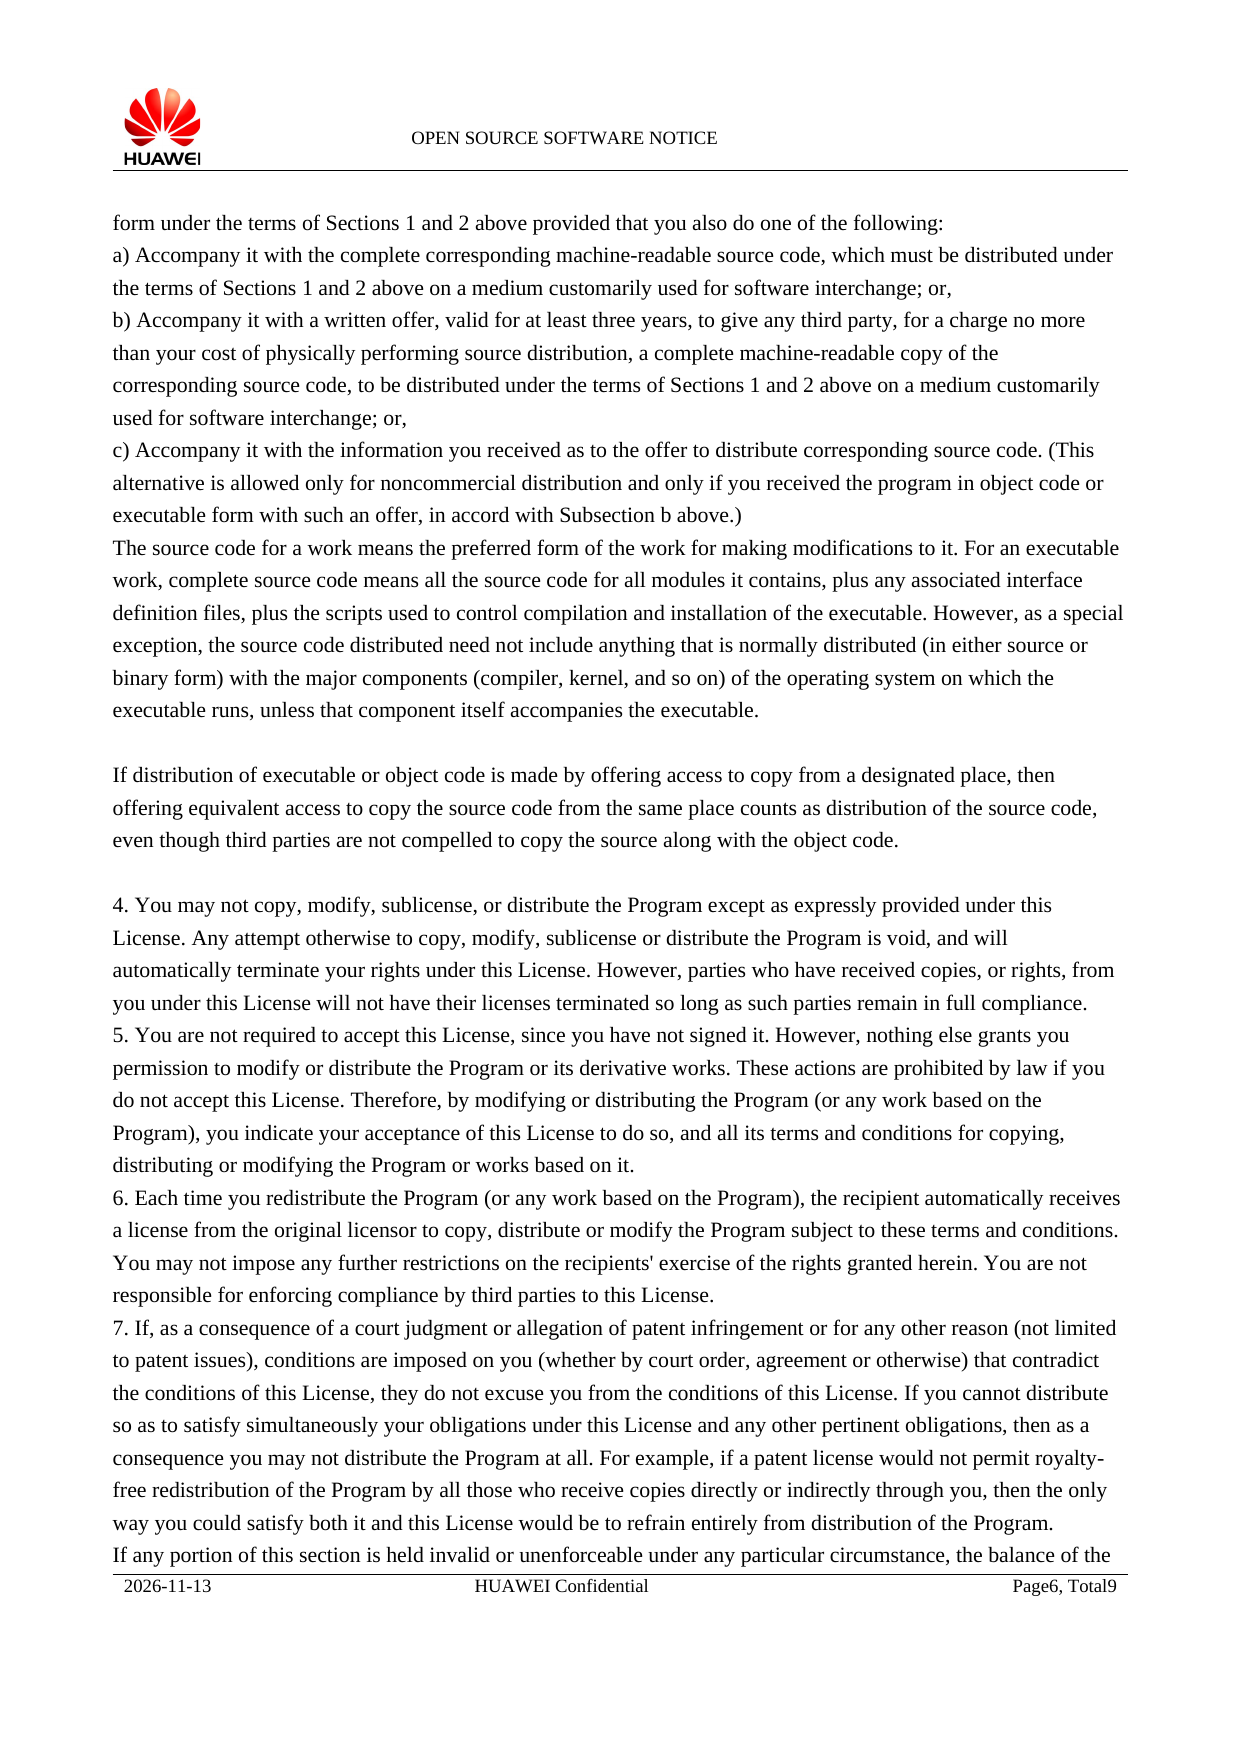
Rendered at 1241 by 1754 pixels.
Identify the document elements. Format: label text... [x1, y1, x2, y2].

picture [124, 88, 201, 165]
